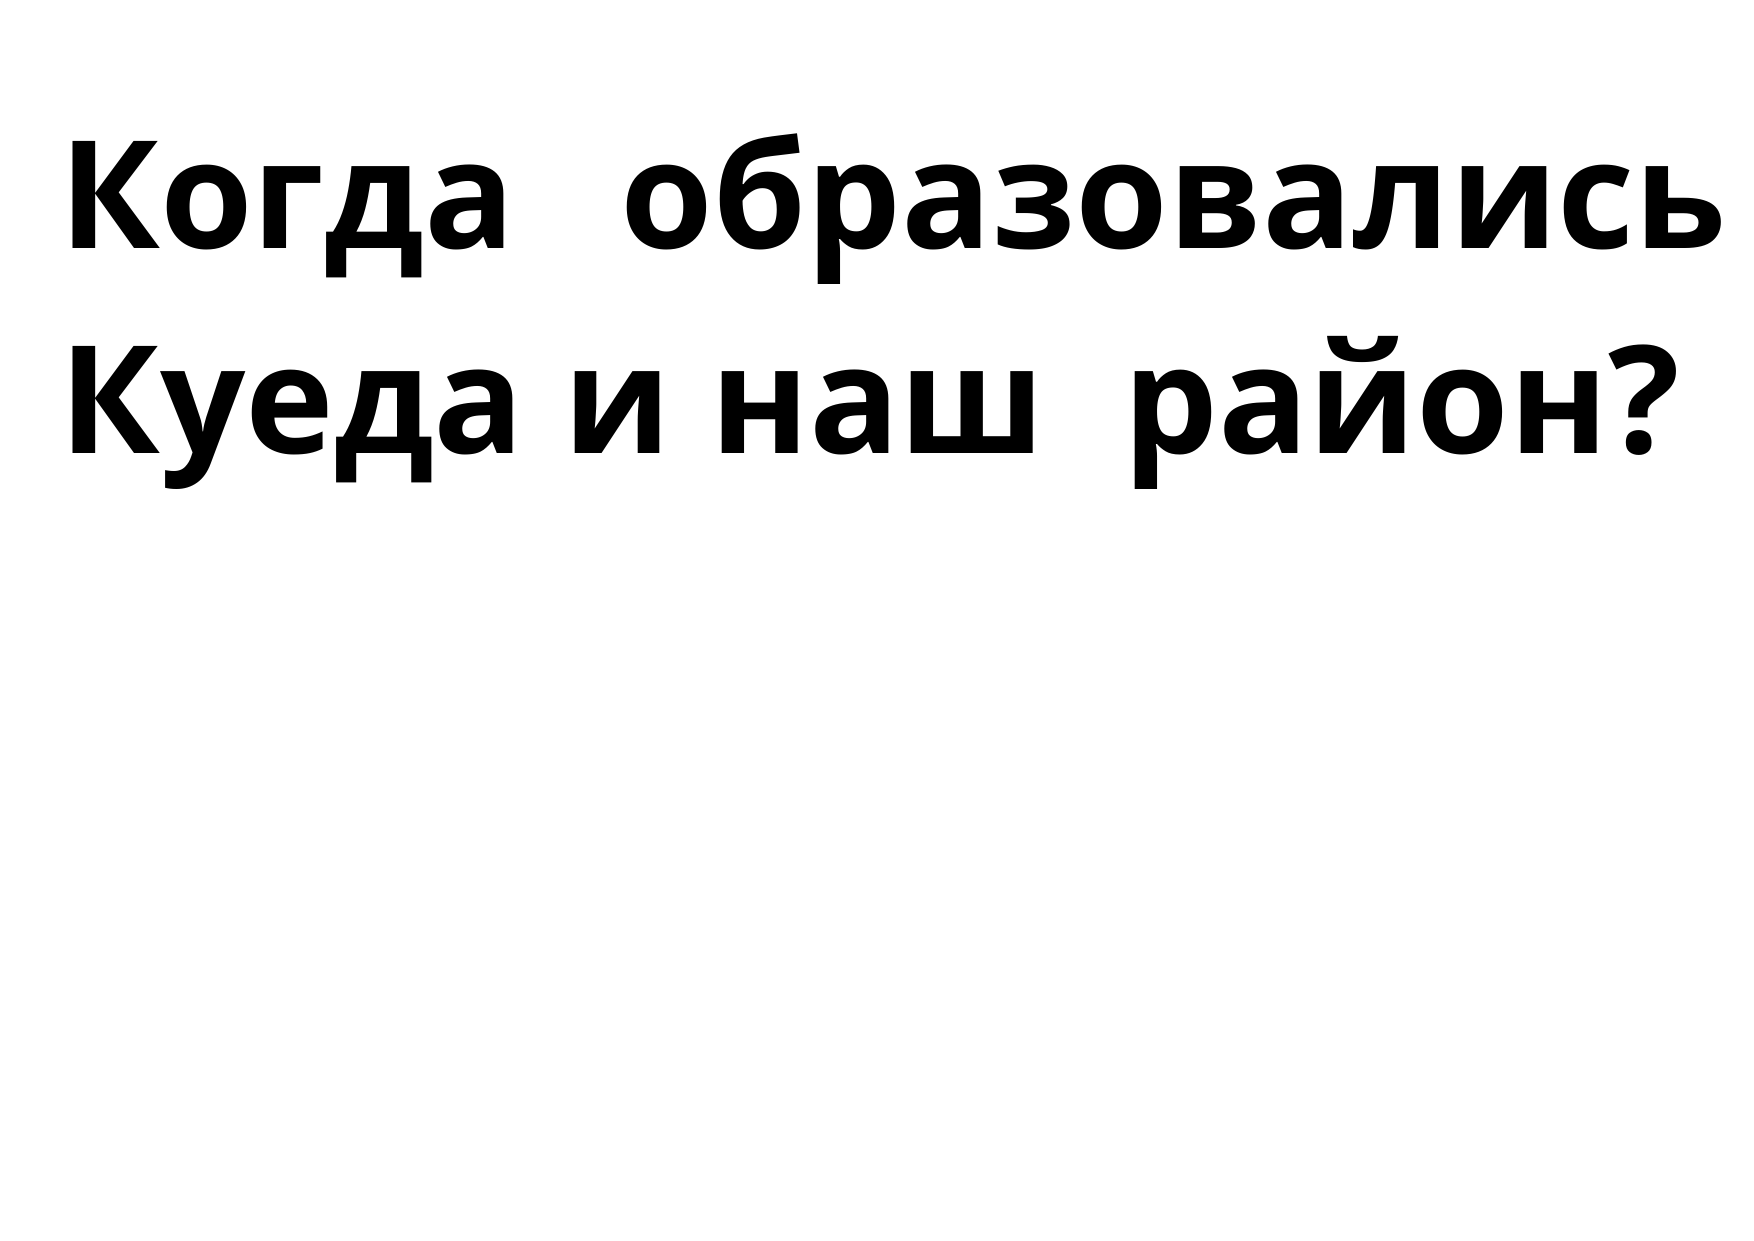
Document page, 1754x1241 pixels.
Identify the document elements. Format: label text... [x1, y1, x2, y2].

text Когда образовались Куеда и наш район? [59, 89, 1728, 497]
